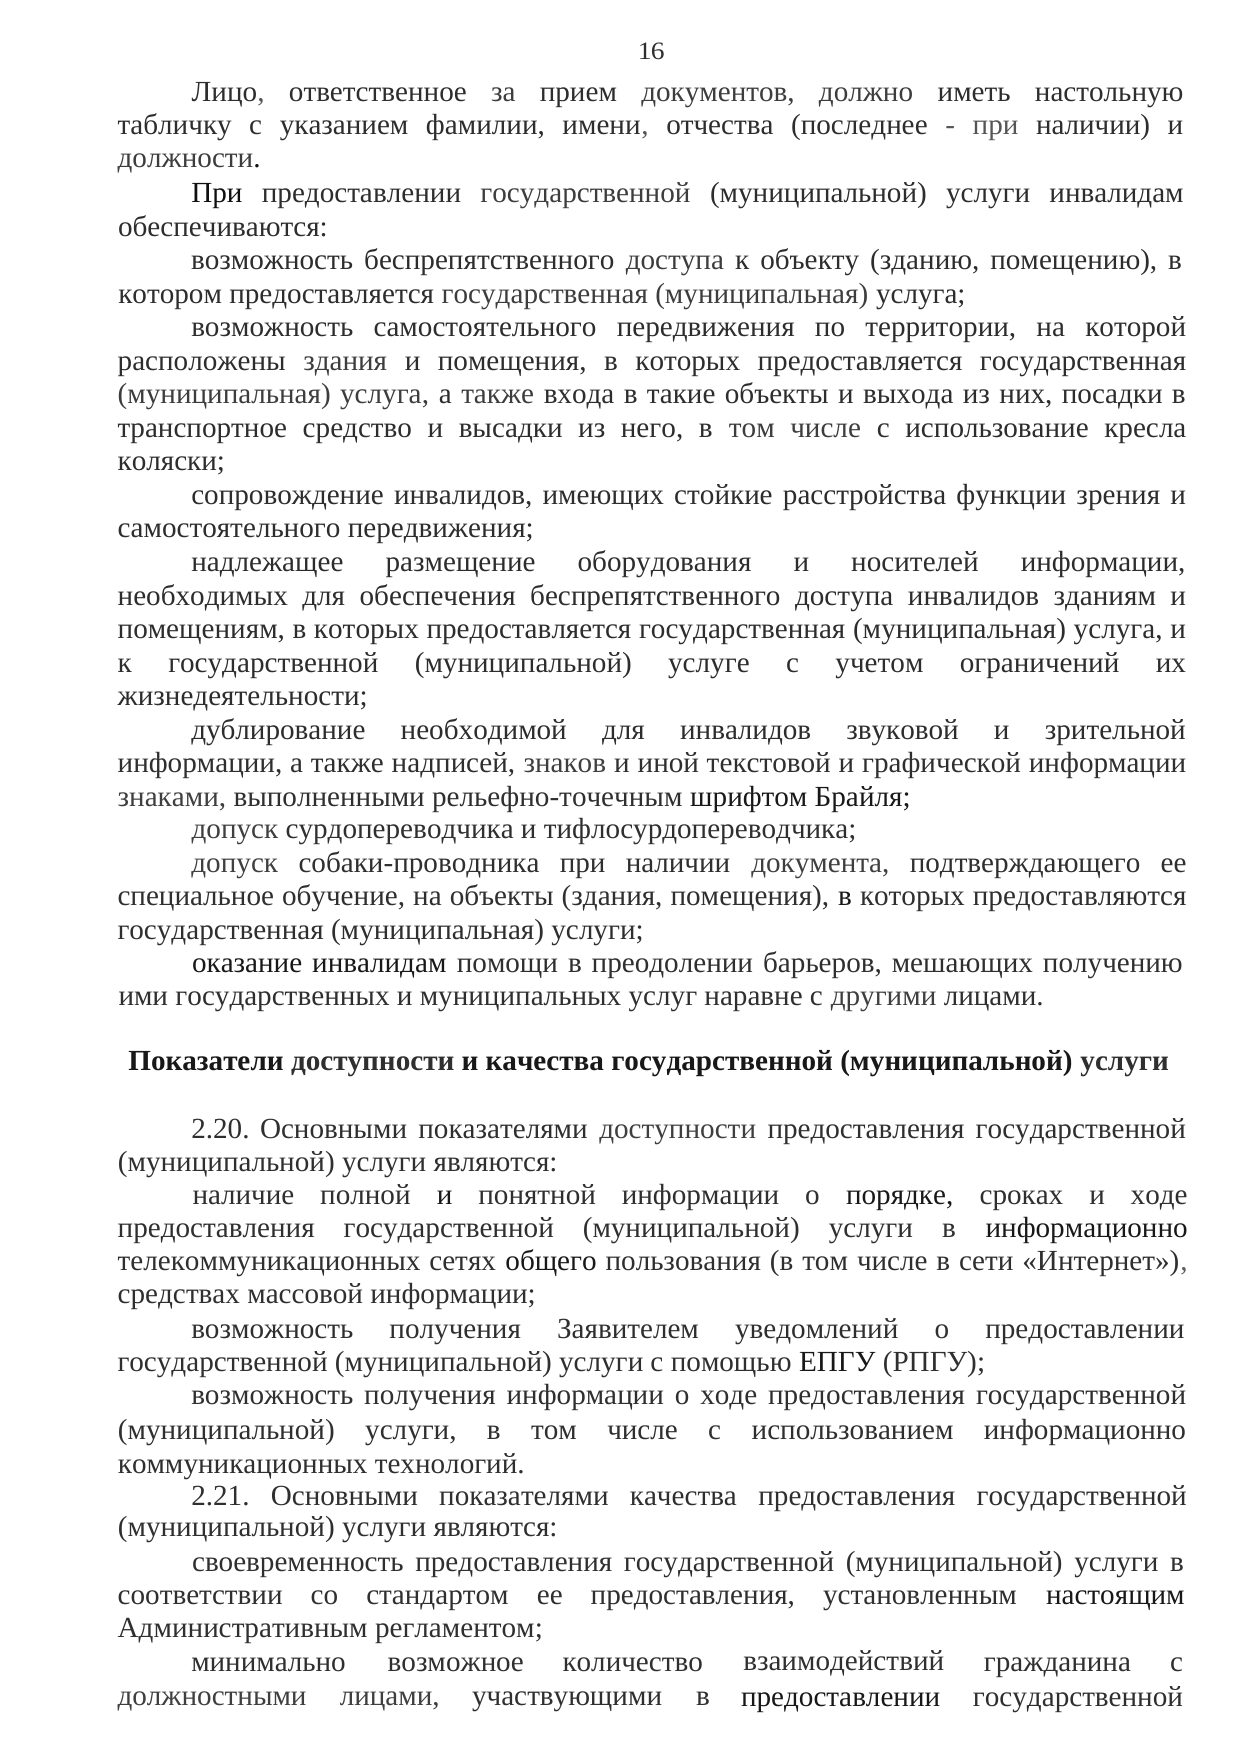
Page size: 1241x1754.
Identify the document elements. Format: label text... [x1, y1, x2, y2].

text наличие полной и понятной информации о порядке, сроках и ходе предоставления государственной (муниципальной) услуги в информационно телекоммуникационных сетях общего пользования (в том числе в сети «Интернет»), средствах массовой информации; [117, 1178, 1188, 1310]
text своевременность предоставления государственной (муниципальной) услуги в соответствии со стандартом ее предоставления, установленным настоящим Административным регламентом; [117, 1545, 1184, 1644]
text дублирование необходимой для инвалидов звуковой и зрительной информации, а также надписей, знаков и иной текстовой и графической информации знаками, выполненными рельефно-точечным шрифтом Брайля; [117, 712, 1187, 812]
text надлежащее размещение оборудования и носителей информации, необходимых для обеспечения беспрепятственного доступа инвалидов зданиям и помещениям, в которых предоставляется государственная (муниципальная) услуга, и к государственной (муниципальной) услуге с учетом ограничений их жизнедеятельности; [117, 544, 1187, 712]
text возможность получения Заявителем уведомлений о предоставлении государственной (муниципальной) услуги с помощью ЕПГУ (РПГУ); [117, 1312, 1185, 1377]
text Показатели доступности и качества государственной (муниципальной) услуги [128, 1043, 1211, 1077]
list Основными показателями качества предоставления государственной (муниципальной) услуги являются: [118, 1481, 1187, 1543]
list Основными показателями доступности предоставления государственной (муниципальной) услуги являются: [118, 1112, 1186, 1178]
text допуск собаки-проводника при наличии документа, подтверждающего ее специальное обучение, на объекты (здания, помещения), в которых предоставляются государственная (муниципальная) услуги; [117, 845, 1187, 946]
text допуск сурдопереводчика и тифлосурдопереводчика; [191, 812, 1211, 845]
text возможность самостоятельного передвижения по территории, на которой расположены здания и помещения, в которых предоставляется государственная (муниципальная) услуга, а также входа в такие объекты и выхода из них, посадки в транспортное средство и высадки из него, в том числе с использование кресла коляски; [117, 309, 1187, 477]
text возможность получения информации о ходе предоставления государственной (муниципальной) услуги, в том числе с использованием информационно коммуникационных технологий. [118, 1377, 1187, 1480]
text Лицо, ответственное за прием документов, должно иметь настольную табличку с указанием фамилии, имени, отчества (последнее - при наличии) и должности. [117, 75, 1183, 174]
text При предоставлении государственной (муниципальной) услуги инвалидам обеспечиваются: [118, 175, 1184, 242]
text возможность беспрепятственного доступа к объекту (зданию, помещению), в котором предоставляется государственная (муниципальная) услуга; [118, 242, 1182, 309]
text минимально возможное количество взаимодействий гражданина с [191, 1644, 1211, 1678]
text оказание инвалидам помощи в преодолении барьеров, мешающих получению ими государственных и муниципальных услуг наравне с другими лицами. [118, 946, 1184, 1012]
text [117, 1678, 1184, 1713]
text сопровождение инвалидов, имеющих стойкие расстройства функции зрения и самостоятельного передвижения; [117, 477, 1187, 544]
